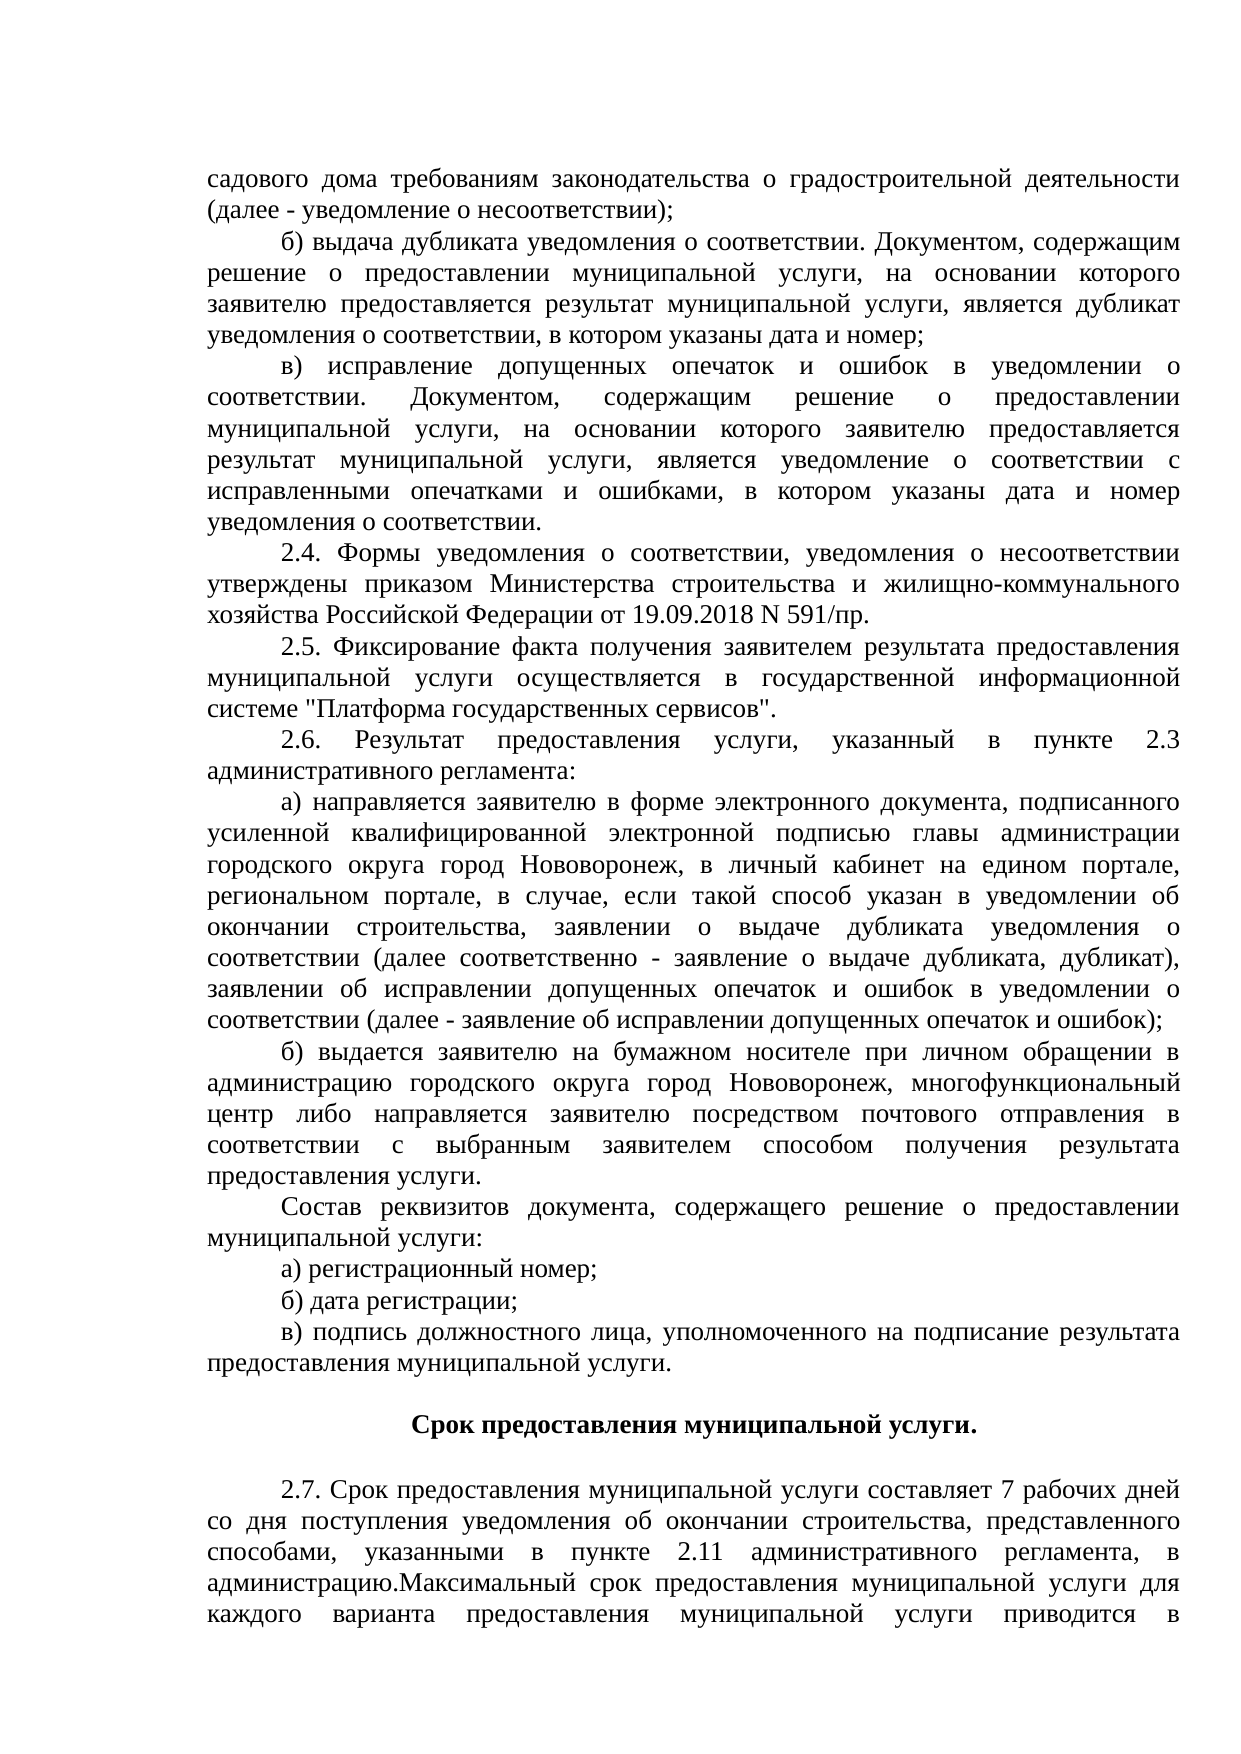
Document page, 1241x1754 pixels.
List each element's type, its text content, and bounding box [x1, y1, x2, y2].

text в) подпись должностного лица, уполномоченного на подписание результата предоставления муниципальной услуги. [207, 1315, 1181, 1377]
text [207, 1473, 1181, 1629]
text в) исправление допущенных опечаток и ошибок в уведомлении о соответствии. Документом, содержащим решение о предоставлении муниципальной услуги, на основании которого заявителю предоставляется результат муниципальной услуги, является уведомление о соответствии с исправленными опечатками и ошибками, в котором указаны дата и номер уведомления о соответствии. [207, 349, 1181, 536]
text а) регистрационный номер; [207, 1253, 1181, 1284]
text Состав реквизитов документа, содержащего решение о предоставлении муниципальной услуги: [207, 1190, 1181, 1253]
text 2.5. Фиксирование факта получения заявителем результата предоставления муниципальной услуги осуществляется в государственной информационной системе "Платформа государственных сервисов". [207, 630, 1181, 723]
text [207, 162, 1181, 225]
text 2.6. Результат предоставления услуги, указанный в пункте 2.3 административного регламента: [207, 723, 1181, 785]
subtitle Срок предоставления муниципальной услуги. [207, 1408, 1181, 1439]
text б) выдача дубликата уведомления о соответствии. Документом, содержащим решение о предоставлении муниципальной услуги, на основании которого заявителю предоставляется результат муниципальной услуги, является дубликат уведомления о соответствии, в котором указаны дата и номер; [207, 225, 1181, 349]
text а) направляется заявителю в форме электронного документа, подписанного усиленной квалифицированной электронной подписью главы администрации городского округа город Нововоронеж, в личный кабинет на едином портале, региональном портале, в случае, если такой способ указан в уведомлении об окончании строительства, заявлении о выдаче дубликата уведомления о соответствии (далее соответственно - заявление о выдаче дубликата, дубликат), заявлении об исправлении допущенных опечаток и ошибок в уведомлении о соответствии (далее - заявление об исправлении допущенных опечаток и ошибок); [207, 785, 1181, 1034]
text б) дата регистрации; [207, 1284, 1181, 1315]
text 2.4. Формы уведомления о соответствии, уведомления о несоответствии утверждены приказом Министерства строительства и жилищно-коммунального хозяйства Российской Федерации от 19.09.2018 N 591/пр. [207, 536, 1181, 630]
text б) выдается заявителю на бумажном носителе при личном обращении в администрацию городского округа город Нововоронеж, многофункциональный центр либо направляется заявителю посредством почтового отправления в соответствии с выбранным заявителем способом получения результата предоставления услуги. [207, 1034, 1181, 1190]
